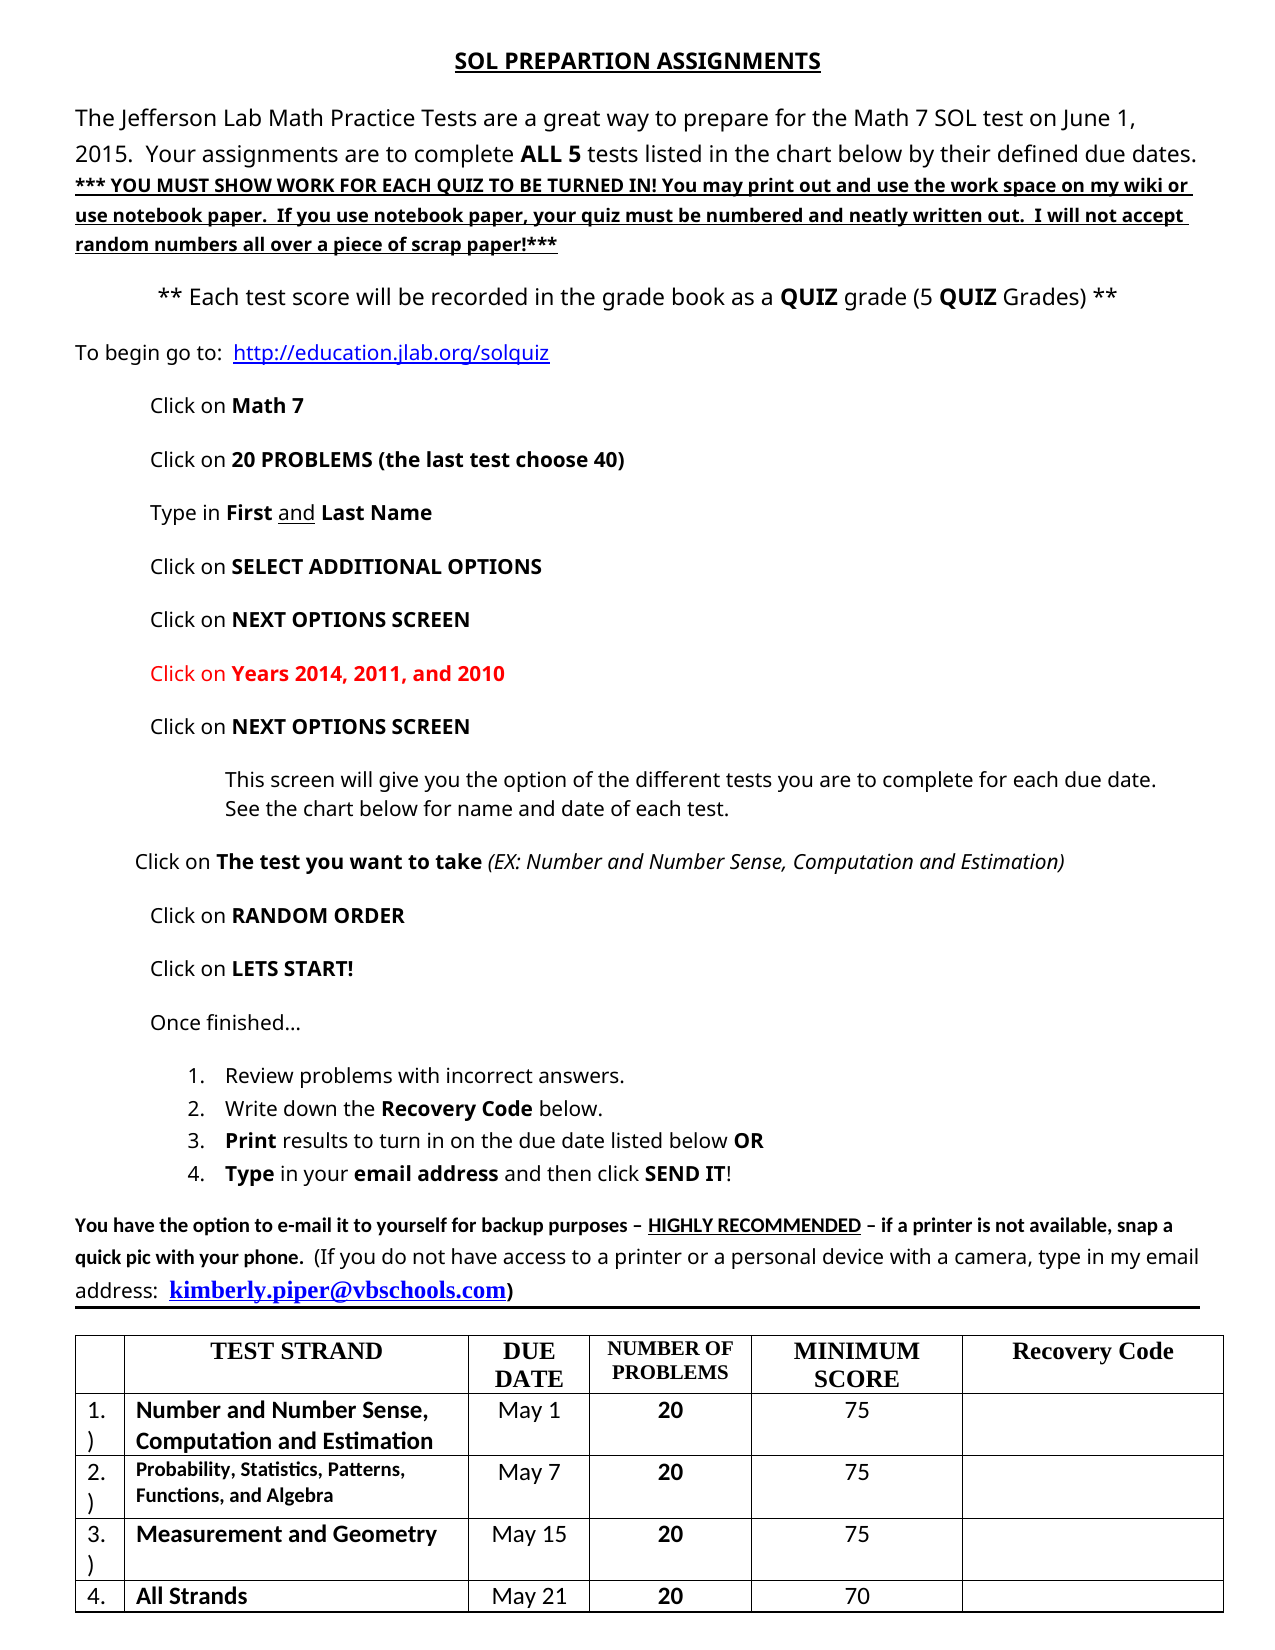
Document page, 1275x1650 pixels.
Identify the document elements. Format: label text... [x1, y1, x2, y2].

table_header TEST STRAND [125, 1336, 468, 1393]
table_cell 3.) [76, 1519, 124, 1579]
table_header MINIMUM SCORE [752, 1336, 962, 1393]
table_cell 20 [590, 1581, 751, 1611]
text Click on SELECT ADDITIONAL OPTIONS [75, 552, 1200, 580]
table_cell 20 [590, 1394, 751, 1455]
list Write down the Recovery Code below. [187, 1094, 1200, 1122]
text SOL PREPARTION ASSIGNMENTS [75, 45, 1200, 76]
table_cell [963, 1581, 1223, 1611]
table_cell May 21 [469, 1581, 589, 1611]
table_cell Probability, Statistics, Patterns, Functions, and Algebra [125, 1456, 468, 1517]
table_cell 75 [752, 1456, 962, 1517]
table_header NUMBER OF PROBLEMS [590, 1336, 751, 1393]
table_cell [963, 1394, 1223, 1455]
text Click on LETS START! [75, 954, 1200, 983]
text Click on Years 2014, 2011, and 2010 [75, 659, 1200, 687]
table_cell 70 [752, 1581, 962, 1611]
table_cell May 7 [469, 1456, 589, 1517]
list Type in your email address and then click SEND IT! [187, 1159, 1200, 1187]
table_header [76, 1336, 124, 1393]
text Click on 20 PROBLEMS (the last test choose 40) [75, 445, 1200, 473]
table_cell May 1 [469, 1394, 589, 1455]
text Click on Math 7 [75, 392, 1200, 420]
table_cell 20 [590, 1519, 751, 1579]
table_cell All Strands [125, 1581, 468, 1611]
list Print results to turn in on the due date listed below OR [187, 1126, 1200, 1155]
text Click on The test you want to take (EX: Number and Number Sense, Computation and Estimation) [75, 847, 1200, 876]
text Click on NEXT OPTIONS SCREEN [75, 712, 1200, 741]
table_cell 1.) [76, 1394, 124, 1455]
table_cell 4.) [76, 1581, 124, 1611]
text This screen will give you the option of the different tests you are to complete for each due date. See the chart below for name and date of each test. [225, 766, 1200, 822]
table_cell Measurement and Geometry [125, 1519, 468, 1579]
text To begin go to: http://education.jlab.org/solquiz [75, 338, 1200, 367]
table_header Recovery Code [963, 1336, 1223, 1393]
text ** Each test score will be recorded in the grade book as a QUIZ grade (5 QUIZ Grades) ** [75, 281, 1200, 313]
text The Jefferson Lab Math Practice Tests are a great way to prepare for the Math 7 SOL test on June 1, 2015. Your assignments are to complete ALL 5 tests listed in the chart below by their defined due dates. *** YOU MUST SHOW WORK FOR EACH QUIZ TO BE TURNED IN! You may print out and use the work space on my wiki or use notebook paper. If you use notebook paper, your quiz must be numbered and neatly written out. I will not accept random numbers all over a piece of scrap paper!*** [75, 102, 1200, 257]
text Click on RANDOM ORDER [75, 901, 1200, 929]
table_header DUE DATE [469, 1336, 589, 1393]
table_cell [963, 1456, 1223, 1517]
text Once finished… [75, 1008, 1200, 1036]
table_cell [963, 1519, 1223, 1579]
table_cell May 15 [469, 1519, 589, 1579]
table_cell Number and Number Sense, Computation and Estimation [125, 1394, 468, 1455]
table_cell 2.) [76, 1456, 124, 1517]
text You have the option to e-mail it to yourself for backup purposes – HIGHLY RECOMMENDED – if a printer is not available, snap a quick pic with your phone. (If you do not have access to a printer or a personal device with a camera, type in my email address: kimberly.piper@vbschools.com) [75, 1212, 1200, 1306]
text Type in First and Last Name [75, 498, 1200, 527]
text Click on NEXT OPTIONS SCREEN [75, 605, 1200, 634]
table_cell 20 [590, 1456, 751, 1517]
table_cell 75 [752, 1394, 962, 1455]
list Review problems with incorrect answers. [187, 1061, 1200, 1090]
table_cell 75 [752, 1519, 962, 1579]
